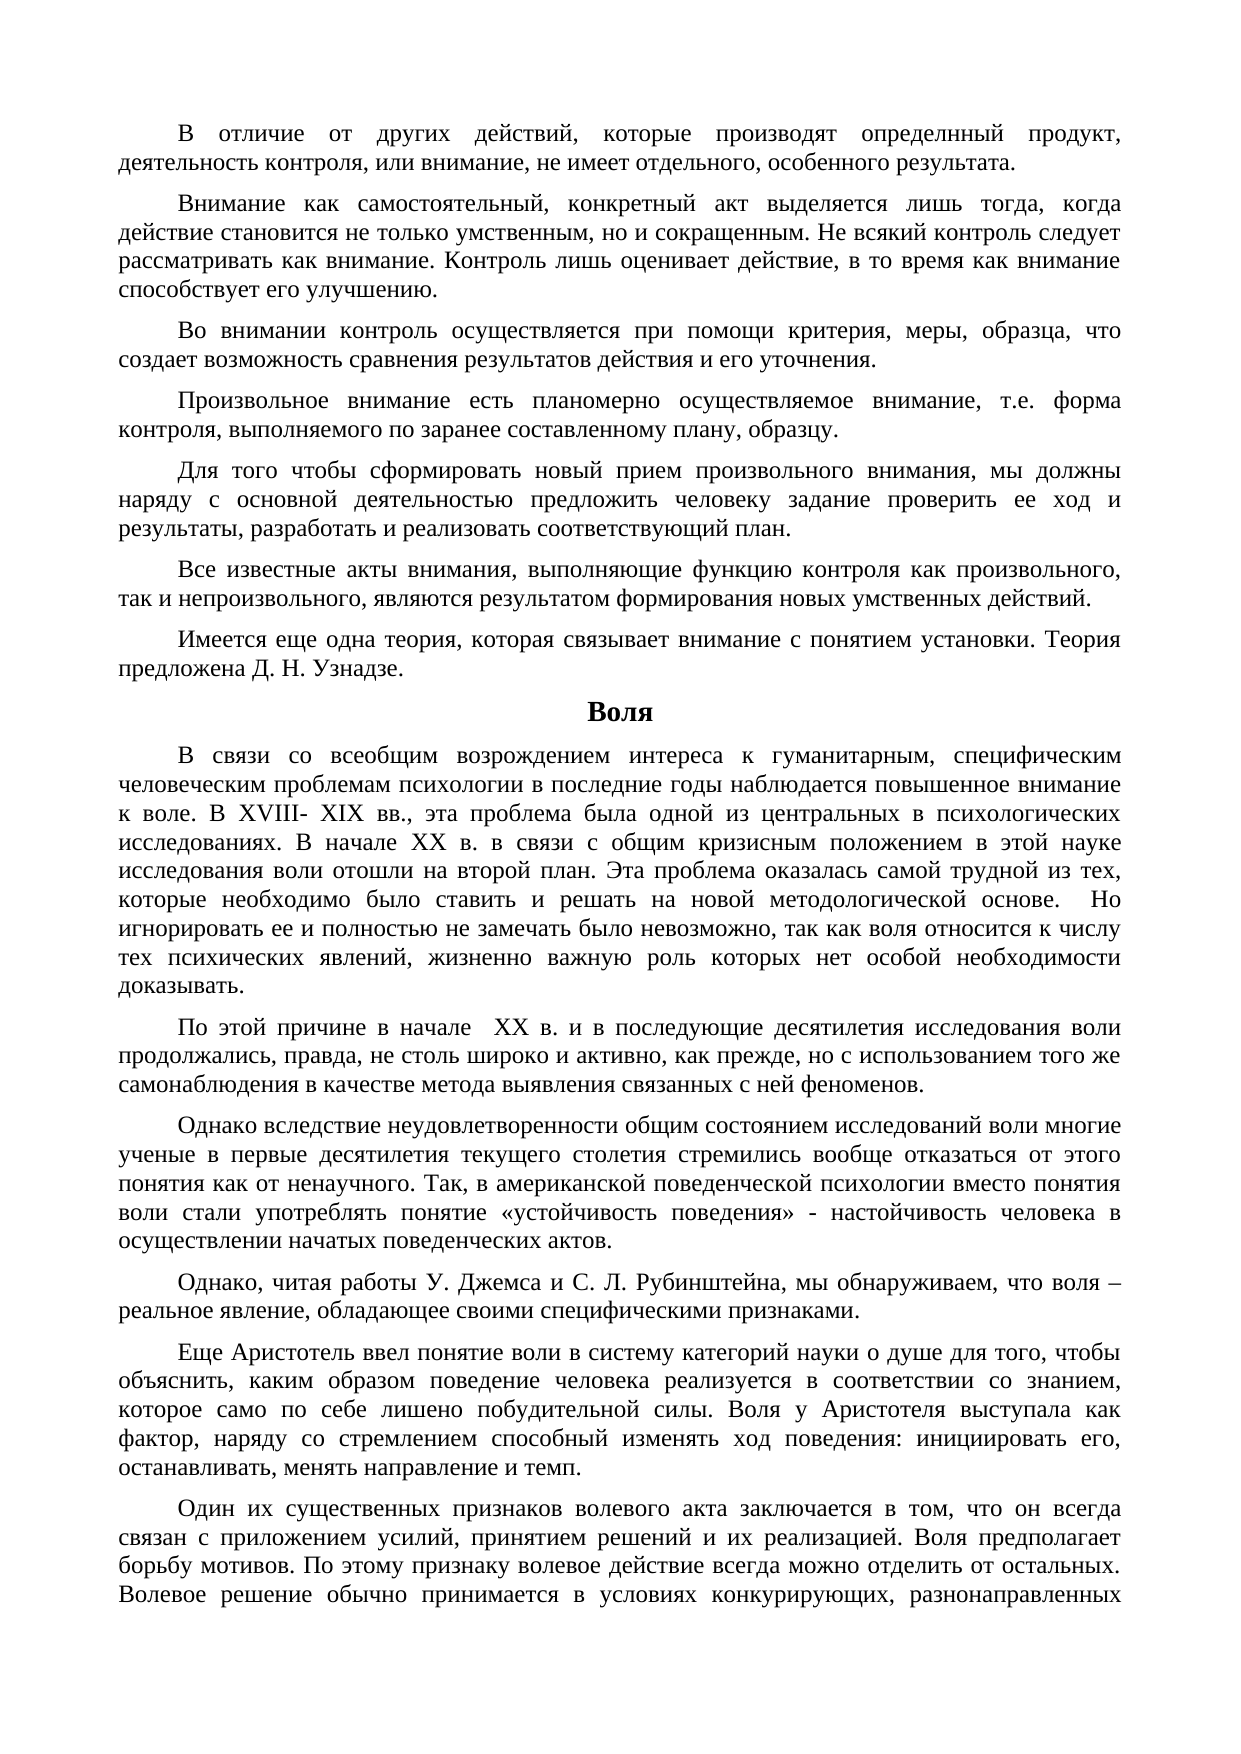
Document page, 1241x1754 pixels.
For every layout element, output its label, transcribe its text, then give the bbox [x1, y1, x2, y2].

text Воля [118, 694, 1122, 728]
text Однако, читая работы У. Джемса и С. Л. Рубинштейна, мы обнаруживаем, что воля – реальное явление, обладающее своими специфическими признаками. [118, 1267, 1122, 1324]
text Все известные акты внимания, выполняющие функцию контроля как произвольного, так и непроизвольного, являются результатом формирования новых умственных действий. [118, 554, 1122, 612]
text Еще Аристотель ввел понятие воли в систему категорий науки о душе для того, чтобы объяснить, каким образом поведение человека реализуется в соответствии со знанием, которое само по себе лишено побудительной силы. Воля у Аристотеля выступала как фактор, наряду со стремлением способный изменять ход поведения: инициировать его, останавливать, менять направление и темп. [118, 1337, 1122, 1480]
text Однако вследствие неудовлетворенности общим состоянием исследований воли многие ученые в первые десятилетия текущего столетия стремились вообще отказаться от этого понятия как от ненаучного. Так, в американской поведенческой психологии вместо понятия воли стали употреблять понятие «устойчивость поведения» - настойчивость человека в осуществлении начатых поведенческих актов. [118, 1110, 1122, 1254]
text По этой причине в начале XX в. и в последующие десятилетия исследования воли продолжались, правда, не столь широко и активно, как прежде, но с использованием того же самонаблюдения в качестве метода выявления связанных с ней феноменов. [118, 1012, 1122, 1098]
text В отличие от других действий, которые производят определнный продукт, деятельность контроля, или внимание, не имеет отдельного, особенного результата. [118, 118, 1122, 176]
text Во внимании контроль осуществляется при помощи критерия, меры, образца, что создает возможность сравнения результатов действия и его уточнения. [118, 316, 1122, 373]
text Для того чтобы сформировать новый прием произвольного внимания, мы должны наряду с основной деятельностью предложить человеку задание проверить ее ход и результаты, разработать и реализовать соответствующий план. [118, 456, 1122, 542]
text Внимание как самостоятельный, конкретный акт выделяется лишь тогда, когда действие становится не только умственным, но и сокращенным. Не всякий контроль следует рассматривать как внимание. Контроль лишь оценивает действие, в то время как внимание способствует его улучшению. [118, 188, 1122, 303]
text Имеется еще одна теория, которая связывает внимание с понятием установки. Теория предложена Д. Н. Узнадзе. [118, 624, 1122, 682]
text Произвольное внимание есть планомерно осуществляемое внимание, т.е. форма контроля, выполняемого по заранее составленному плану, образцу. [118, 386, 1122, 443]
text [118, 1493, 1122, 1608]
text В связи со всеобщим возрождением интереса к гуманитарным, специфическим человеческим проблемам психологии в последние годы наблюдается повышенное внимание к воле. В XVIII- XIX вв., эта проблема была одной из центральных в психологических исследованиях. В начале XX в. в связи с общим кризисным положением в этой науке исследования воли отошли на второй план. Эта проблема оказалась самой трудной из тех, которые необходимо было ставить и решать на новой методологической основе. Но игнорировать ее и полностью не замечать было невозможно, так как воля относится к числу тех психических явлений, жизненно важную роль которых нет особой необходимости доказывать. [118, 740, 1122, 999]
